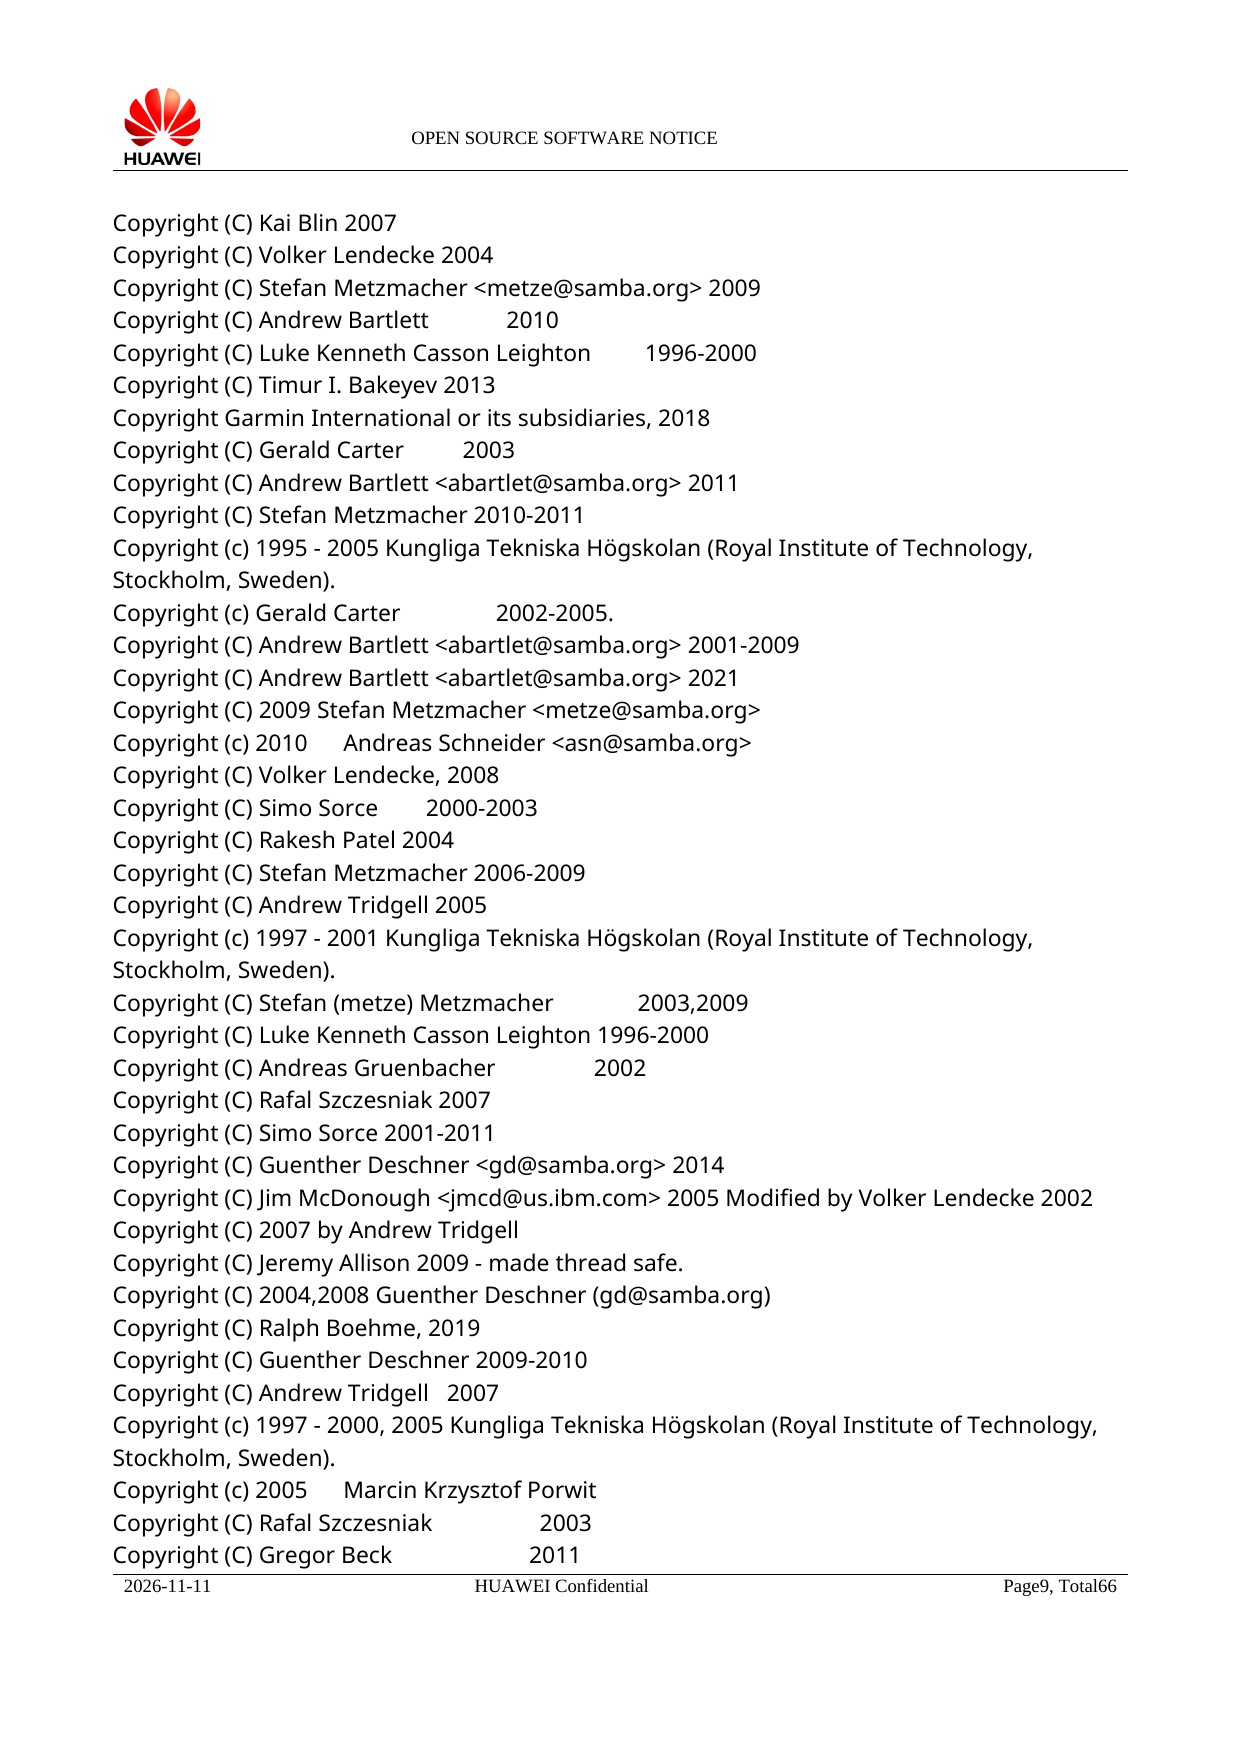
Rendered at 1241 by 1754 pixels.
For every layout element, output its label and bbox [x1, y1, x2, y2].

picture [124, 88, 201, 165]
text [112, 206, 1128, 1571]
